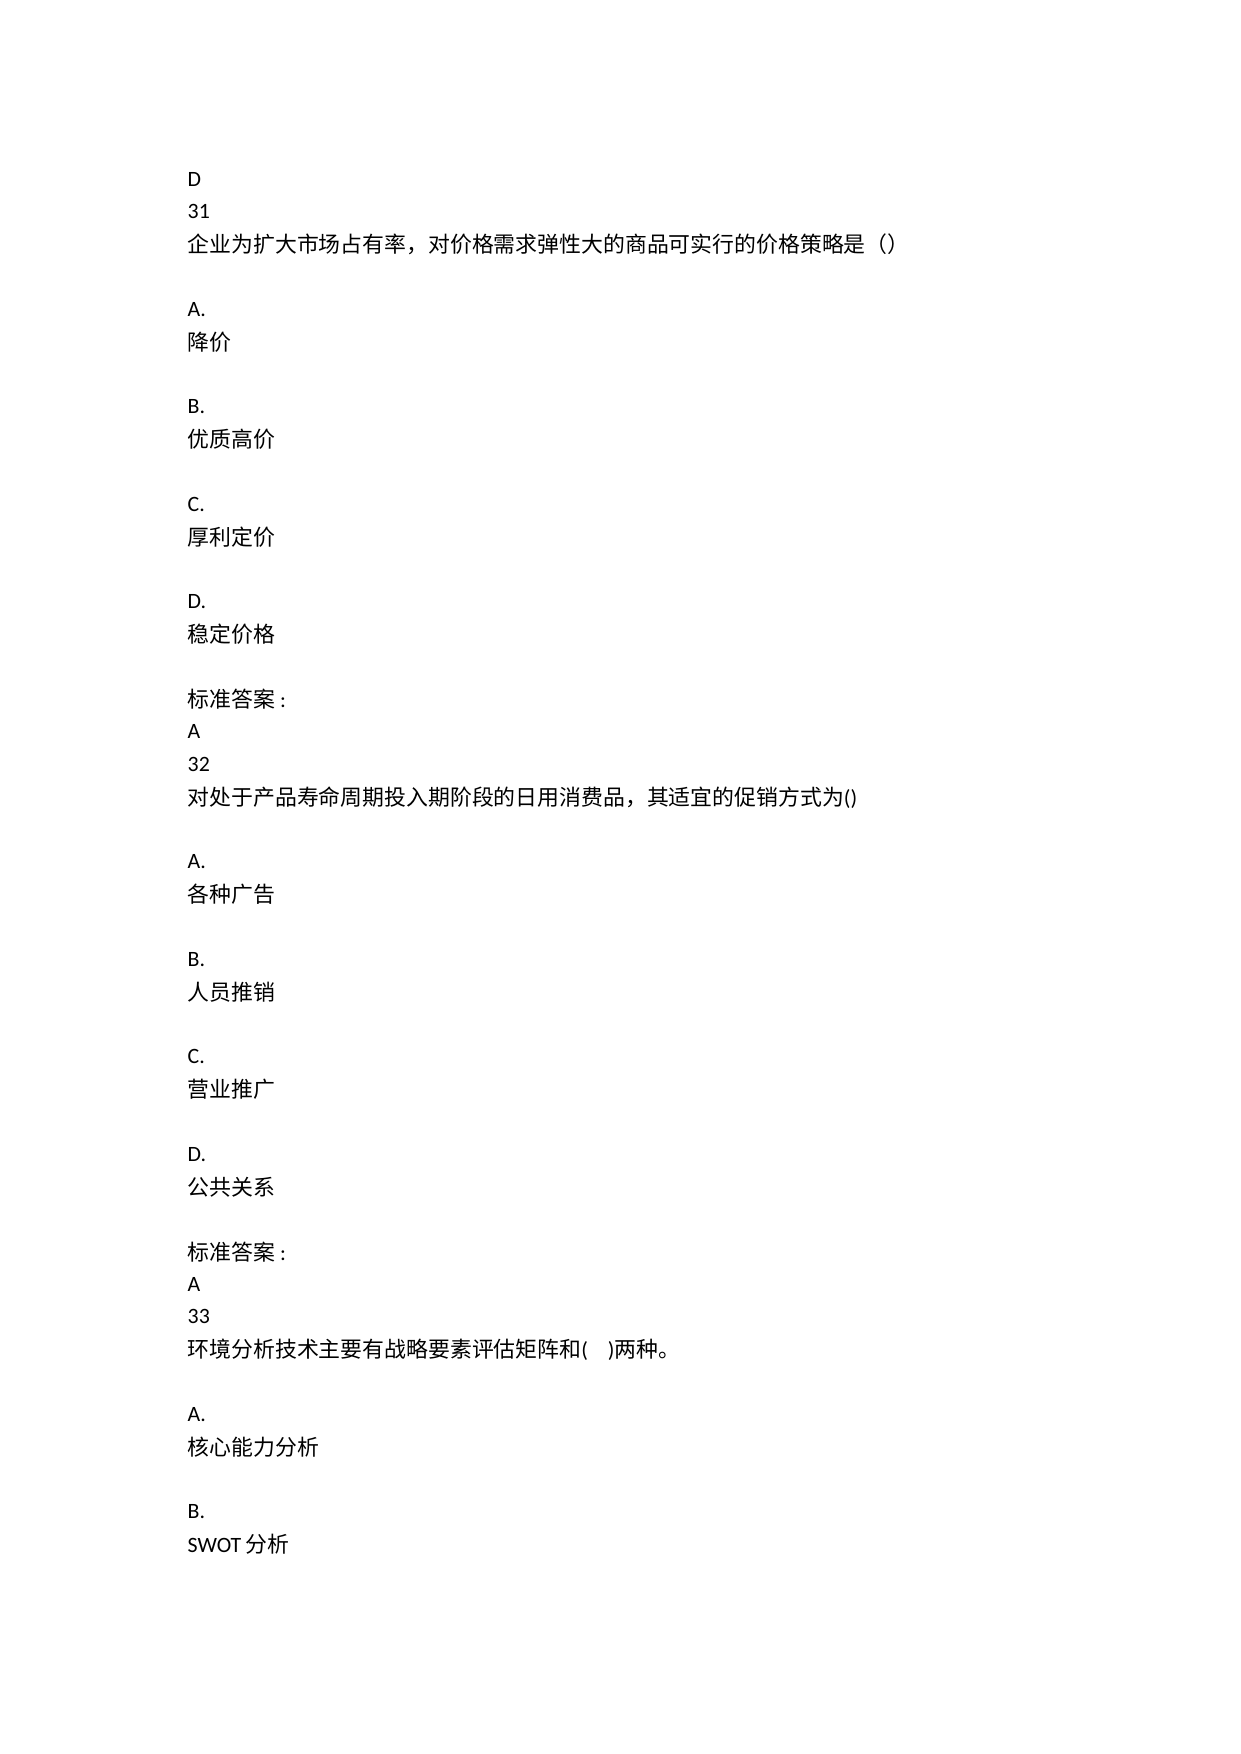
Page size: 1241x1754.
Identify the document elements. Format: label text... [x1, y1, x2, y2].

list 环境分析技术主要有战略要素评估矩阵和( )两种。 [187, 1332, 1053, 1364]
list 企业为扩大市场占有率，对价格需求弹性大的商品可实行的价格策略是（） [187, 227, 1053, 259]
list A. [187, 292, 1053, 324]
list C. [187, 1039, 1053, 1072]
list 公共关系 [187, 1169, 1053, 1202]
list D. [187, 584, 1053, 617]
list 31 [187, 194, 1053, 227]
list SWOT分析 [187, 1527, 1053, 1559]
list A [187, 714, 1053, 747]
list 32 [187, 747, 1053, 779]
list 降价 [187, 324, 1053, 357]
list 各种广告 [187, 877, 1053, 909]
list 对处于产品寿命周期投入期阶段的日用消费品，其适宜的促销方式为() [187, 779, 1053, 812]
list 优质高价 [187, 422, 1053, 454]
list 核心能力分析 [187, 1429, 1053, 1462]
list D [187, 162, 1053, 194]
list 33 [187, 1299, 1053, 1332]
list 标准答案 : [187, 682, 1053, 714]
list B. [187, 389, 1053, 422]
list A [187, 1267, 1053, 1299]
list A. [187, 1397, 1053, 1429]
list 稳定价格 [187, 617, 1053, 649]
list 营业推广 [187, 1072, 1053, 1104]
list 标准答案 : [187, 1234, 1053, 1267]
list 厚利定价 [187, 519, 1053, 552]
list B. [187, 942, 1053, 974]
list 人员推销 [187, 974, 1053, 1007]
list C. [187, 487, 1053, 519]
list B. [187, 1494, 1053, 1527]
list D. [187, 1137, 1053, 1169]
list A. [187, 844, 1053, 877]
